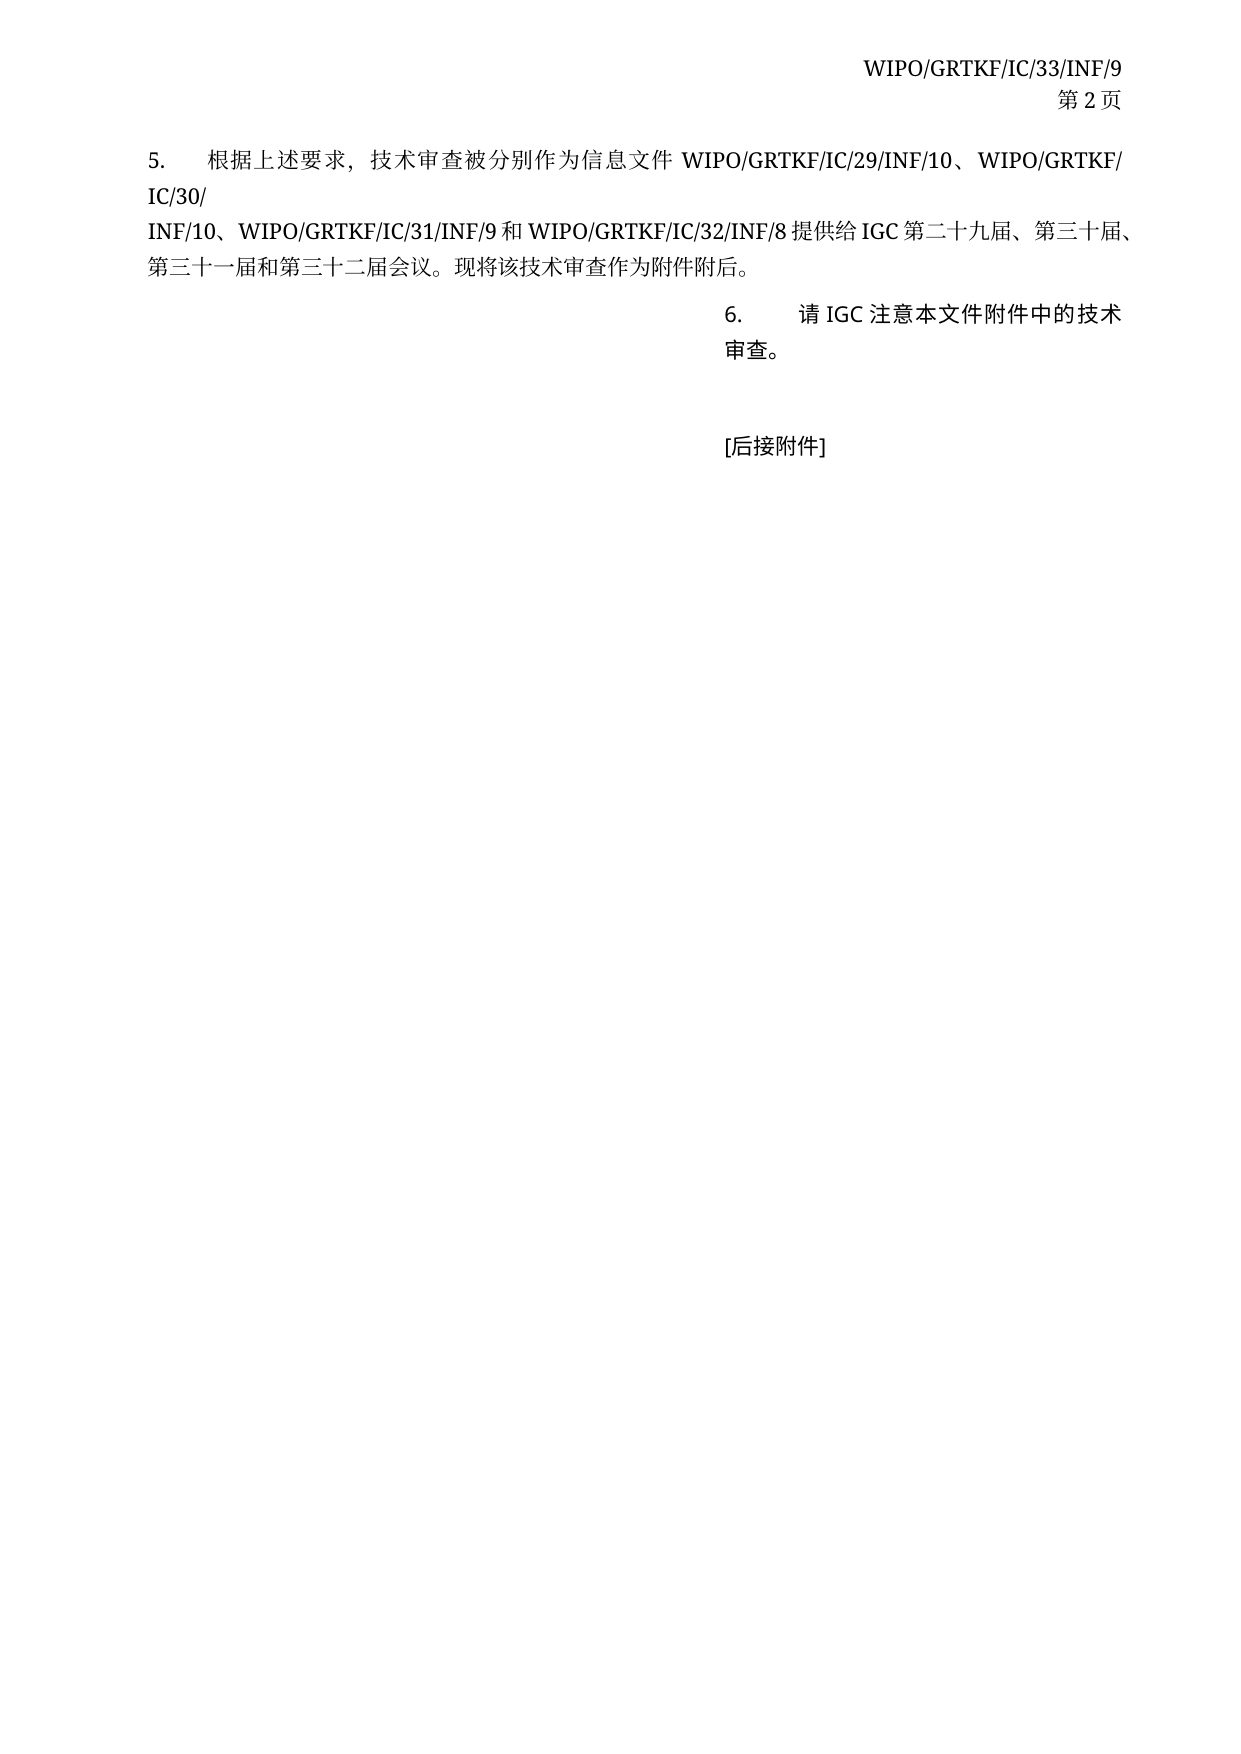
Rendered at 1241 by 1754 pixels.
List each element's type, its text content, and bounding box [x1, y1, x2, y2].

text 请IGC注意本文件附件中的技术审查。 [724, 294, 1122, 365]
list [后接附件] [724, 425, 1122, 461]
text 根据上述要求，技术审查被分别作为信息文件WIPO/GRTKF/IC/29/INF/10、WIPO/GRTKF/IC/30/ INF/10、WIPO/GRTKF/IC/31/INF/9和WIPO/GRTKF/IC/32/INF/8提供给IGC第二十九届、第三十届、第三十一届和第三十二届会议。现将该技术审查作为附件附后。 [148, 140, 1122, 281]
